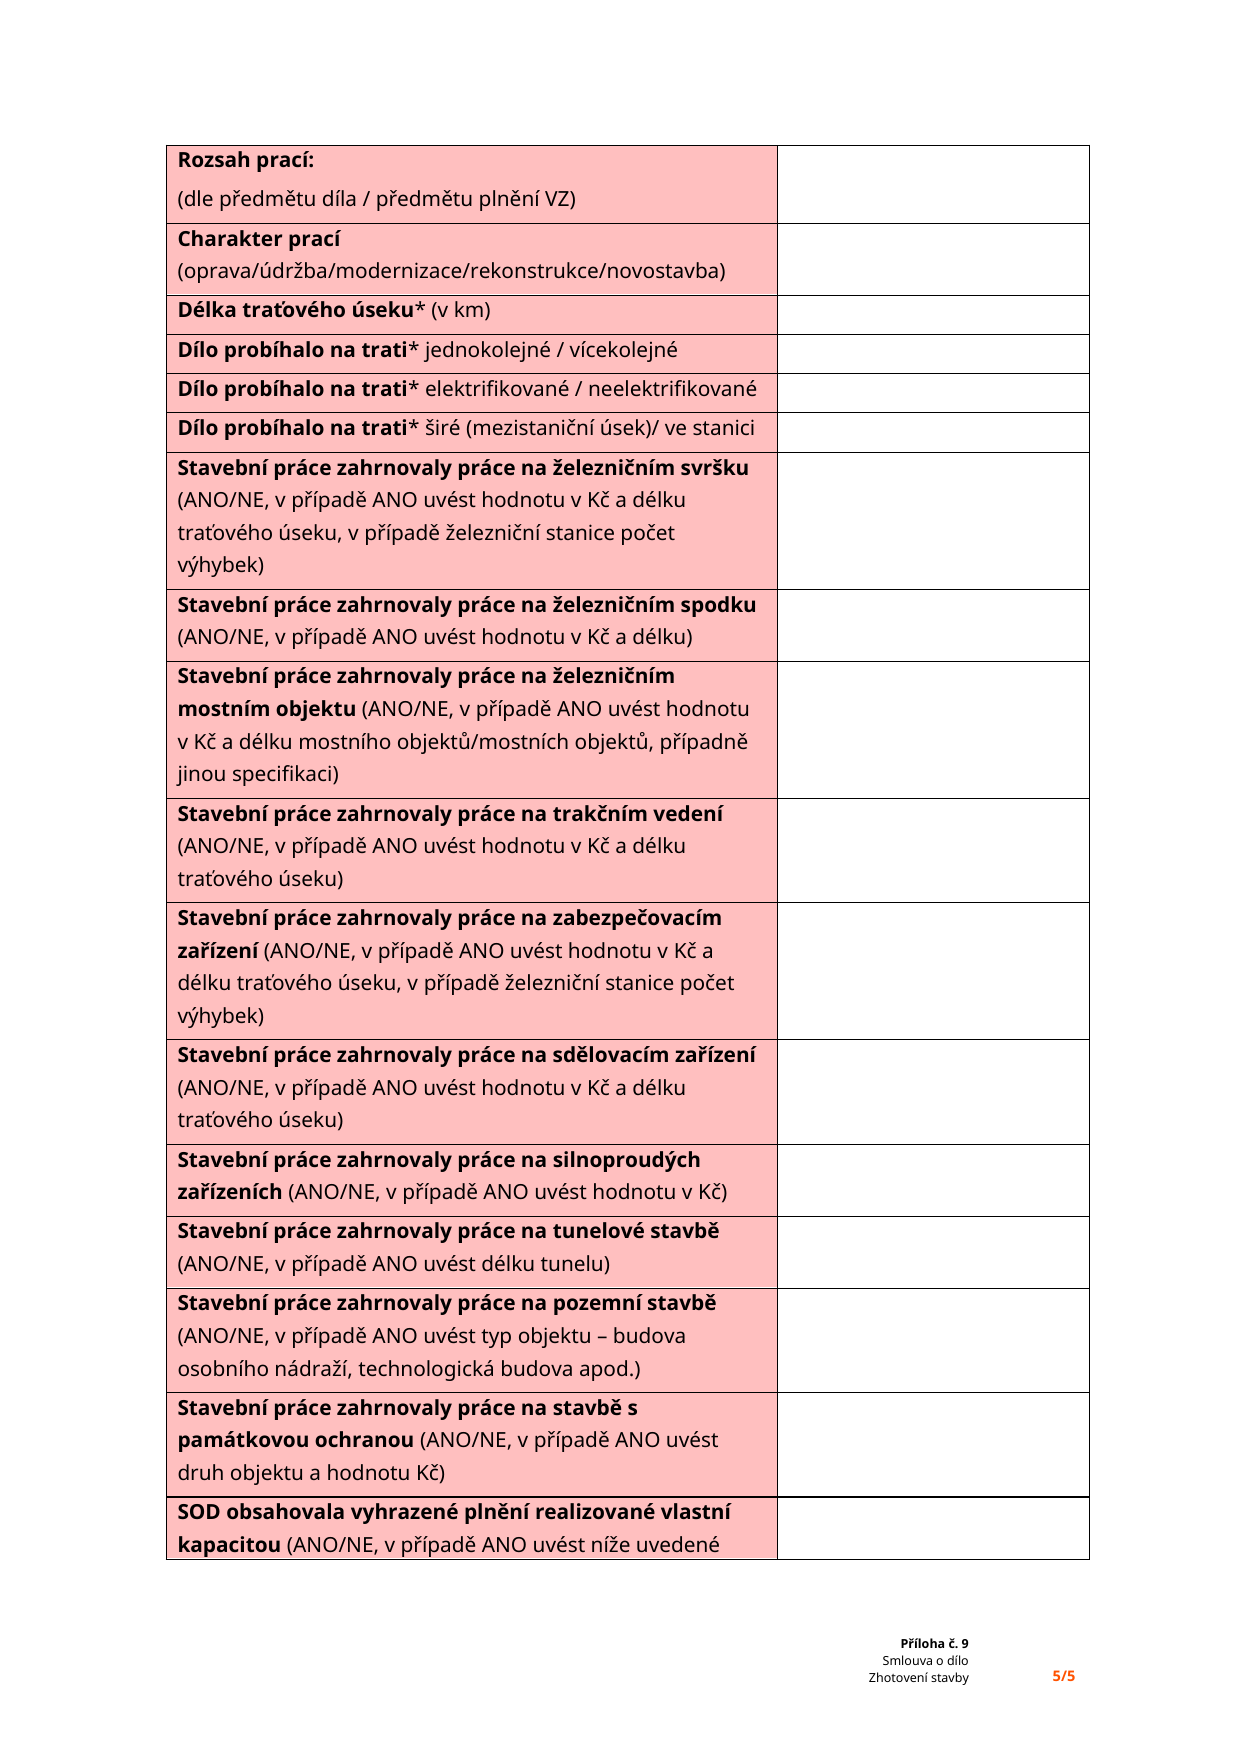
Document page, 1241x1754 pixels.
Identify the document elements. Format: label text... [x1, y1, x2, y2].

table_cell [778, 1145, 1089, 1216]
table_header [778, 146, 1089, 223]
table_cell [778, 590, 1089, 661]
table_cell [778, 296, 1089, 334]
table_cell [778, 1498, 1089, 1558]
table_cell [778, 1217, 1089, 1287]
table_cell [167, 1498, 777, 1558]
table_cell Stavební práce zahrnovaly práce na sdělovacím zařízení (ANO/NE, v případě ANO uvést hodnotu v Kč a délku traťového úseku) [167, 1040, 777, 1144]
table_cell [778, 413, 1089, 452]
table_cell Stavební práce zahrnovaly práce na železničním mostním objektu (ANO/NE, v případě ANO uvést hodnotu v Kč a délku mostního objektů/mostních objektů, případně jinou specifikaci) [167, 662, 777, 798]
table_cell [778, 335, 1089, 373]
table_cell [778, 1040, 1089, 1144]
table_cell Stavební práce zahrnovaly práce na železničním spodku (ANO/NE, v případě ANO uvést hodnotu v Kč a délku) [167, 590, 777, 661]
table_header Rozsah prací: (dle předmětu díla / předmětu plnění VZ) [167, 146, 777, 223]
table_cell Dílo probíhalo na trati* jednokolejné / vícekolejné [167, 335, 777, 373]
table_cell [778, 662, 1089, 798]
table_cell [778, 224, 1089, 294]
table_cell [778, 799, 1089, 902]
table_cell [778, 374, 1089, 412]
table_cell Stavební práce zahrnovaly práce na tunelové stavbě (ANO/NE, v případě ANO uvést délku tunelu) [167, 1217, 777, 1287]
table_cell Stavební práce zahrnovaly práce na pozemní stavbě (ANO/NE, v případě ANO uvést typ objektu – budova osobního nádraží, technologická budova apod.) [167, 1289, 777, 1392]
table_cell Stavební práce zahrnovaly práce na železničním svršku (ANO/NE, v případě ANO uvést hodnotu v Kč a délku traťového úseku, v případě železniční stanice počet výhybek) [167, 453, 777, 589]
table_cell Stavební práce zahrnovaly práce na stavbě s památkovou ochranou (ANO/NE, v případě ANO uvést druh objektu a hodnotu Kč) [167, 1393, 777, 1496]
table_cell [778, 1393, 1089, 1496]
table_cell Stavební práce zahrnovaly práce na silnoproudých zařízeních (ANO/NE, v případě ANO uvést hodnotu v Kč) [167, 1145, 777, 1216]
table_cell Stavební práce zahrnovaly práce na trakčním vedení (ANO/NE, v případě ANO uvést hodnotu v Kč a délku traťového úseku) [167, 799, 777, 902]
table_cell [778, 903, 1089, 1039]
table_cell Dílo probíhalo na trati* elektrifikované / neelektrifikované [167, 374, 777, 412]
table_cell Charakter prací (oprava/údržba/modernizace/rekonstrukce/novostavba) [167, 224, 777, 294]
table_cell Délka traťového úseku* (v km) [167, 296, 777, 334]
table_cell Stavební práce zahrnovaly práce na zabezpečovacím zařízení (ANO/NE, v případě ANO uvést hodnotu v Kč a délku traťového úseku, v případě železniční stanice počet výhybek) [167, 903, 777, 1039]
table_cell [778, 1289, 1089, 1392]
table_cell [778, 453, 1089, 589]
table_cell Dílo probíhalo na trati* širé (mezistaniční úsek)/ ve stanici [167, 413, 777, 452]
